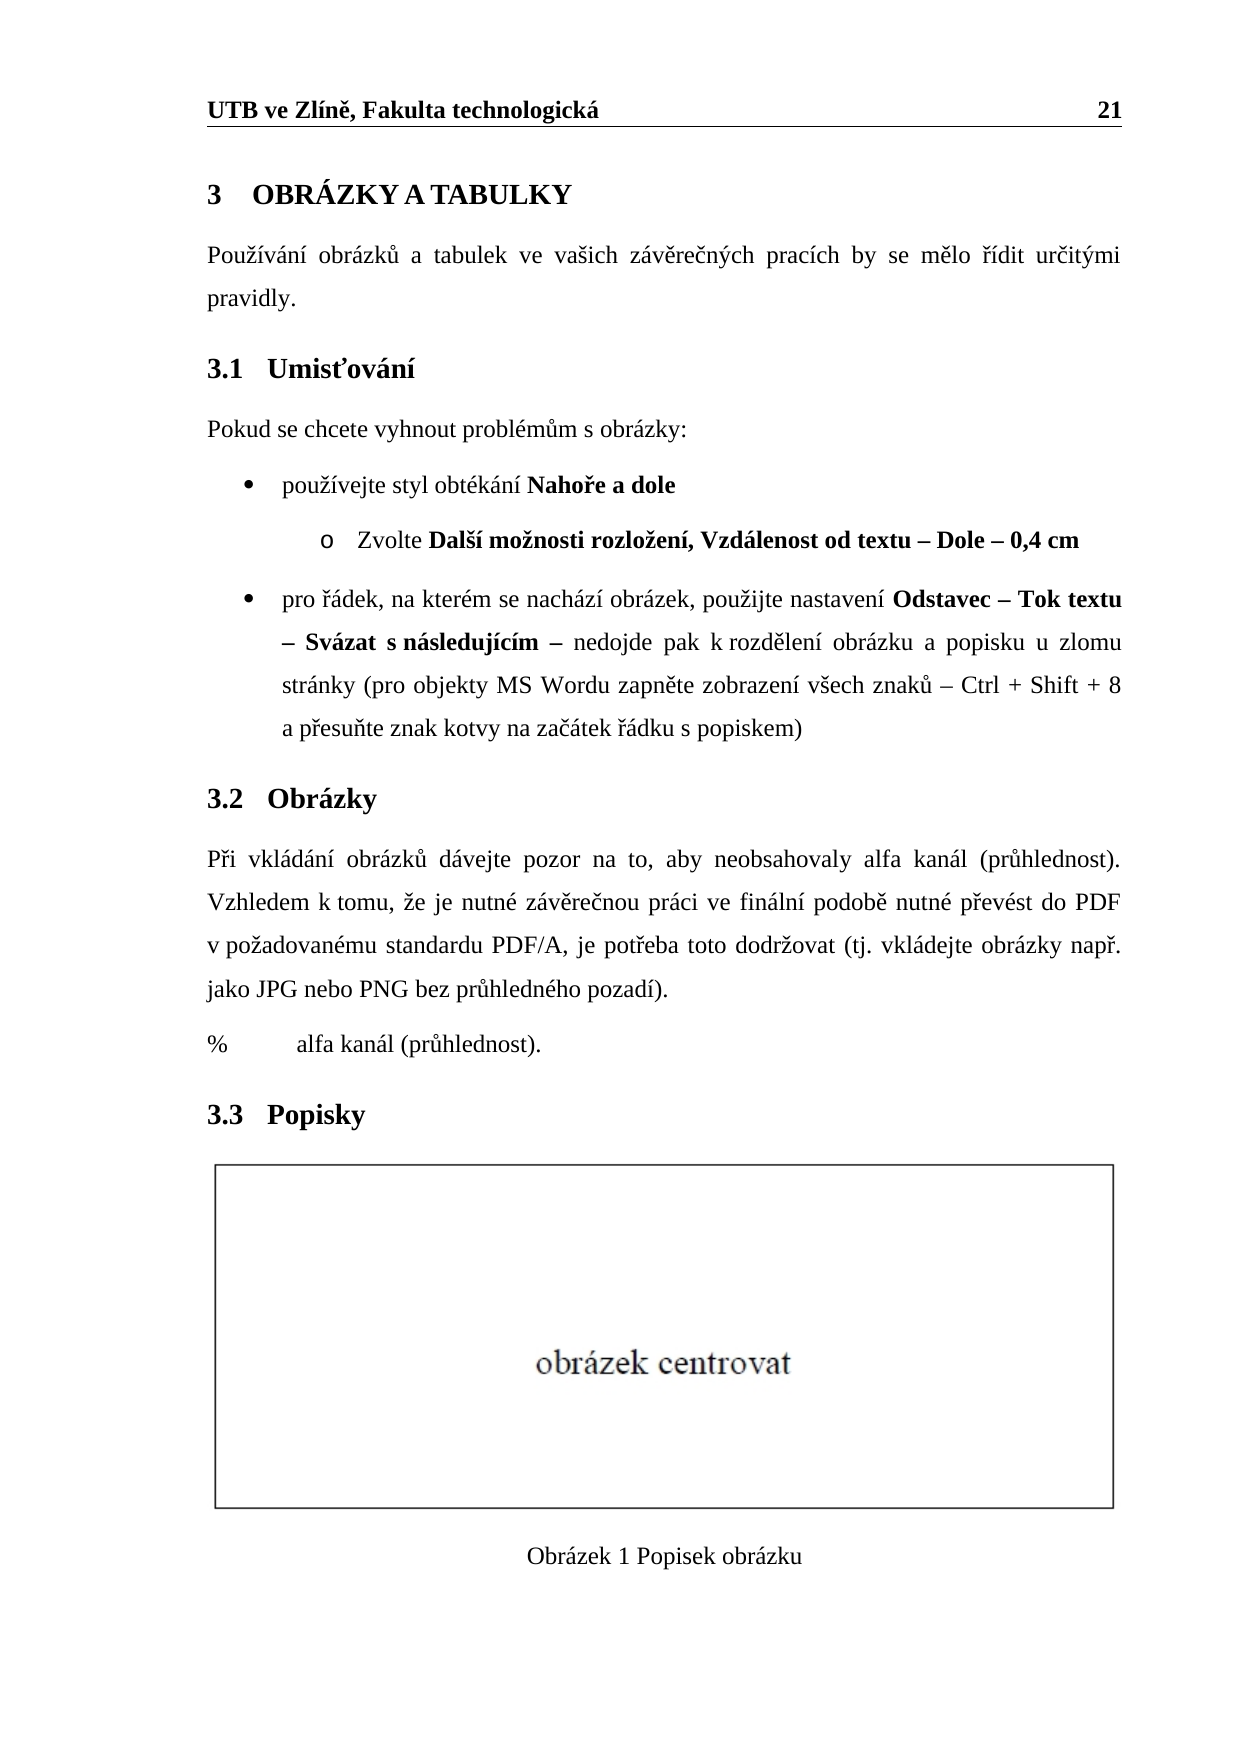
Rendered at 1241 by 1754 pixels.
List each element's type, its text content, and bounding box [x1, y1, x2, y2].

text Obrázky a tabulky [207, 177, 1122, 211]
text Obrázky [207, 782, 1122, 815]
text Obrázek 1 Popisek obrázku [207, 1541, 1122, 1570]
text Při vkládání obrázků dávejte pozor na to, aby neobsahovaly alfa kanál (průhlednost). Vzhledem k tomu, že je nutné závěrečnou práci ve finální podobě nutné převést do PDF v požadovanému standardu PDF/A, je potřeba toto dodržovat (tj. vkládejte obrázky např. jako JPG nebo PNG bez průhledného pozadí). [207, 844, 1122, 1002]
text Používání obrázků a tabulek ve vašich závěrečných pracích by se mělo řídit určitými pravidly. [207, 240, 1122, 312]
text % alfa kanál (průhlednost). [207, 1029, 1122, 1058]
text Umisťování [207, 351, 1122, 385]
text Popisky [207, 1097, 1122, 1131]
picture [206, 1160, 1123, 1515]
text Pokud se chcete vyhnout problémům s obrázky: [207, 414, 1122, 443]
list Zvolte Další možnosti rozložení, Vzdálenost od textu – Dole – 0,4 cm [319, 525, 1122, 556]
list pro řádek, na kterém se nachází obrázek, použijte nastavení Odstavec – Tok textu – Svázat s následujícím – nedojde pak k rozdělení obrázku a popisku u zlomu stránky (pro objekty MS Wordu zapněte zobrazení všech znaků – Ctrl + Shift + 8 a přesuňte znak kotvy na začátek řádku s popiskem) [244, 584, 1122, 742]
list používejte styl obtékání Nahoře a dole [244, 470, 1122, 498]
